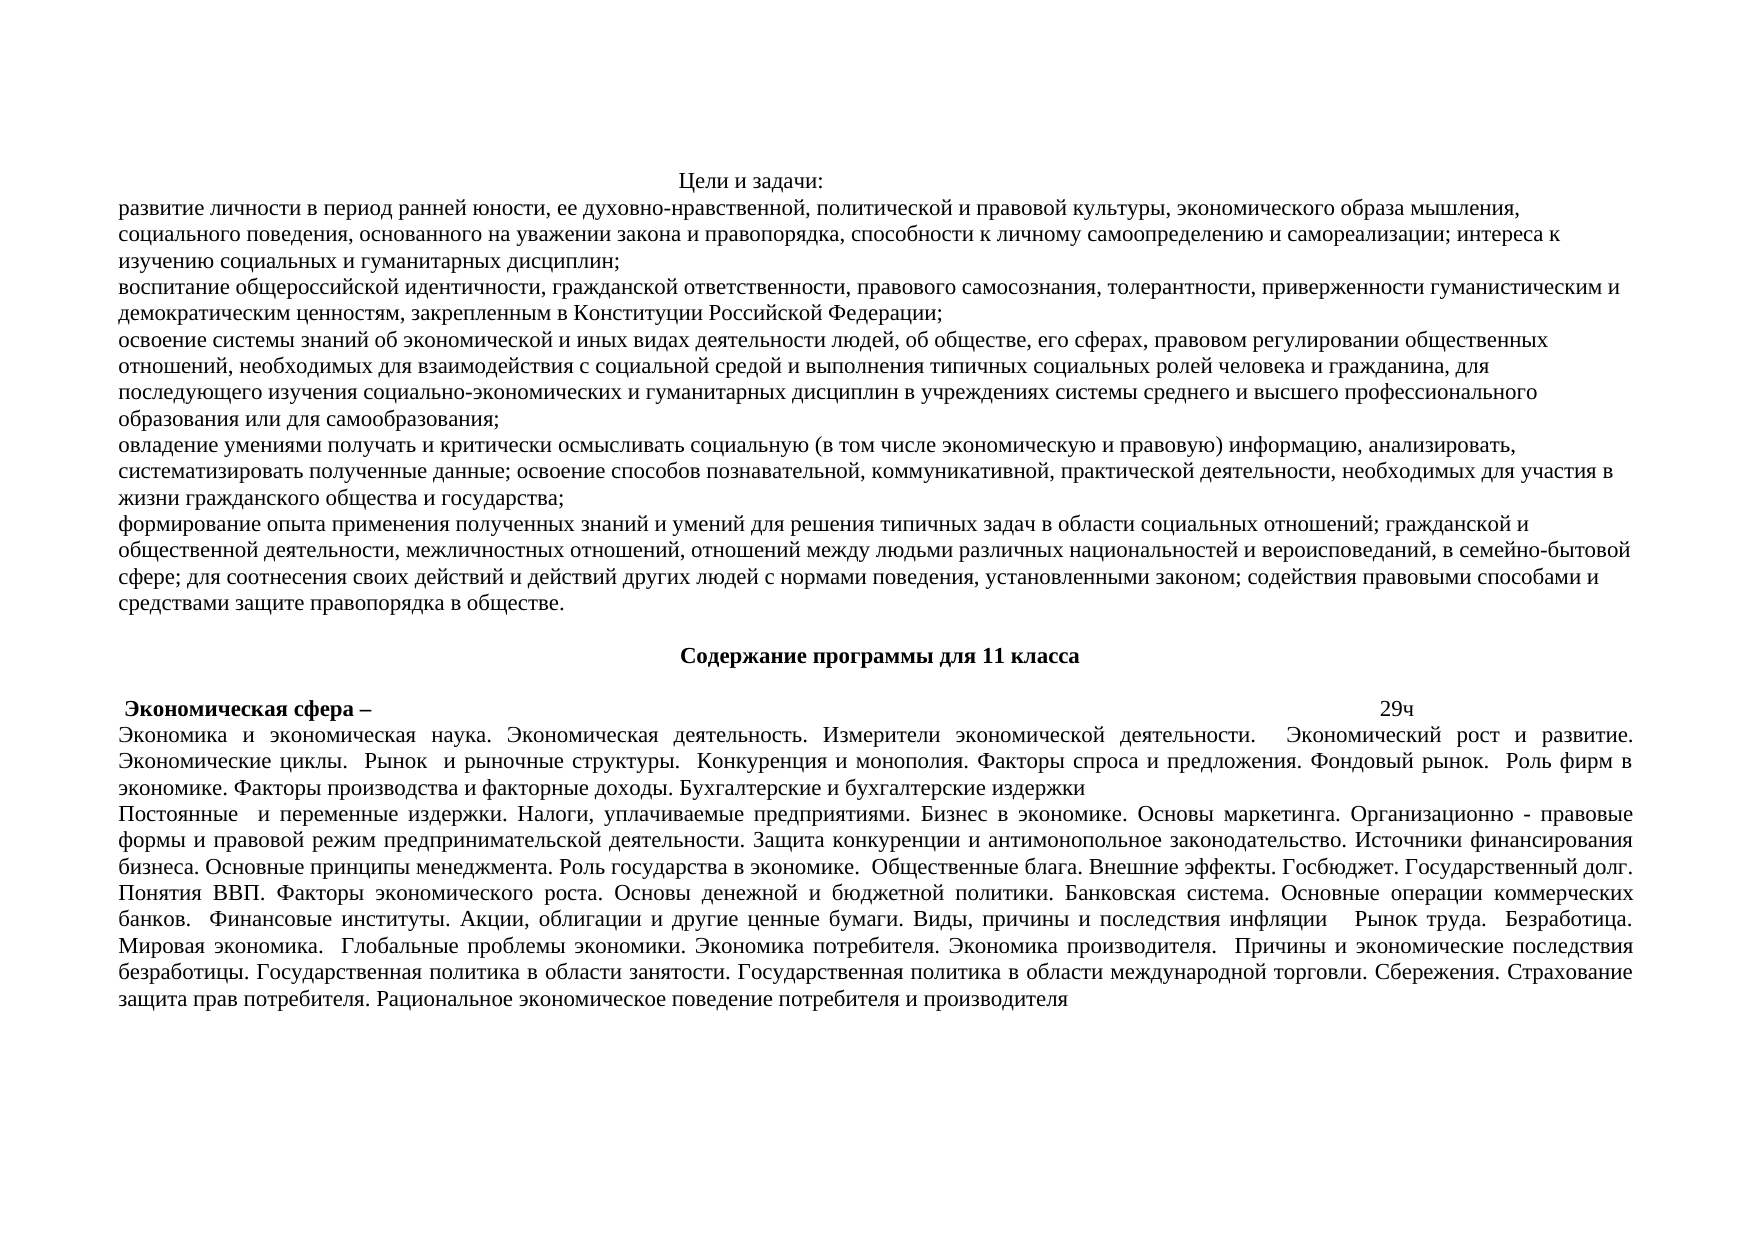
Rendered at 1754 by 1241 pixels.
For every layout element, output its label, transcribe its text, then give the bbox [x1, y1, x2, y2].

text овладение умениями получать и критически осмысливать социальную (в том числе экономическую и правовую) информацию, анализировать, систематизировать полученные данные; освоение способов познавательной, коммуникативной, практической деятельности, необходимых для участия в жизни гражданского общества и государства; [118, 431, 1636, 510]
text Экономика и экономическая наука. Экономическая деятельность. Измерители экономической деятельности. Экономический рост и развитие. Экономические циклы. Рынок и рыночные структуры. Конкуренция и монополия. Факторы спроса и предложения. Фондовый рынок. Роль фирм в экономике. Факторы производства и факторные доходы. Бухгалтерские и бухгалтерские издержки [118, 721, 1636, 800]
text воспитание общероссийской идентичности, гражданской ответственности, правового самосознания, толерантности, приверженности гуманистическим и демократическим ценностям, закрепленным в Конституции Российской Федерации; [118, 273, 1636, 326]
text Постоянные и переменные издержки. Налоги, уплачиваемые предприятиями. Бизнес в экономике. Основы маркетинга. Организационно - правовые формы и правовой режим предпринимательской деятельности. Защита конкуренции и антимонопольное законодательство. Источники финансирования бизнеса. Основные принципы менеджмента. Роль государства в экономике. Общественные блага. Внешние эффекты. Госбюджет. Государственный долг. Понятия ВВП. Факторы экономического роста. Основы денежной и бюджетной политики. Банковская система. Основные операции коммерческих банков. Финансовые институты. Акции, облигации и другие ценные бумаги. Виды, причины и последствия инфляции Рынок труда. Безработица. Мировая экономика. Глобальные проблемы экономики. Экономика потребителя. Экономика производителя. Причины и экономические последствия безработицы. Государственная политика в области занятости. Государственная политика в области международной торговли. Сбережения. Страхование защита прав потребителя. Рациональное экономическое поведение потребителя и производителя [118, 800, 1636, 1011]
text Цели и задачи: [118, 168, 1636, 194]
text освоение системы знаний об экономической и иных видах деятельности людей, об обществе, его сферах, правовом регулировании общественных отношений, необходимых для взаимодействия с социальной средой и выполнения типичных социальных ролей человека и гражданина, для последующего изучения социально-экономических и гуманитарных дисциплин в учреждениях системы среднего и высшего профессионального образования или для самообразования; [118, 326, 1636, 431]
text формирование опыта применения полученных знаний и умений для решения типичных задач в области социальных отношений; гражданской и общественной деятельности, межличностных отношений, отношений между людьми различных национальностей и вероисповеданий, в семейно-бытовой сфере; для соотнесения своих действий и действий других людей с нормами поведения, установленными законом; содействия правовыми способами и средствами защите правопорядка в обществе. [118, 510, 1636, 616]
text Содержание программы для 11 класса [118, 642, 1636, 668]
text Экономическая сфера – 29ч [118, 695, 1636, 721]
text развитие личности в период ранней юности, ее духовно-нравственной, политической и правовой культуры, экономического образа мышления, социального поведения, основанного на уважении закона и правопорядка, способности к личному самоопределению и самореализации; интереса к изучению социальных и гуманитарных дисциплин; [118, 194, 1636, 273]
